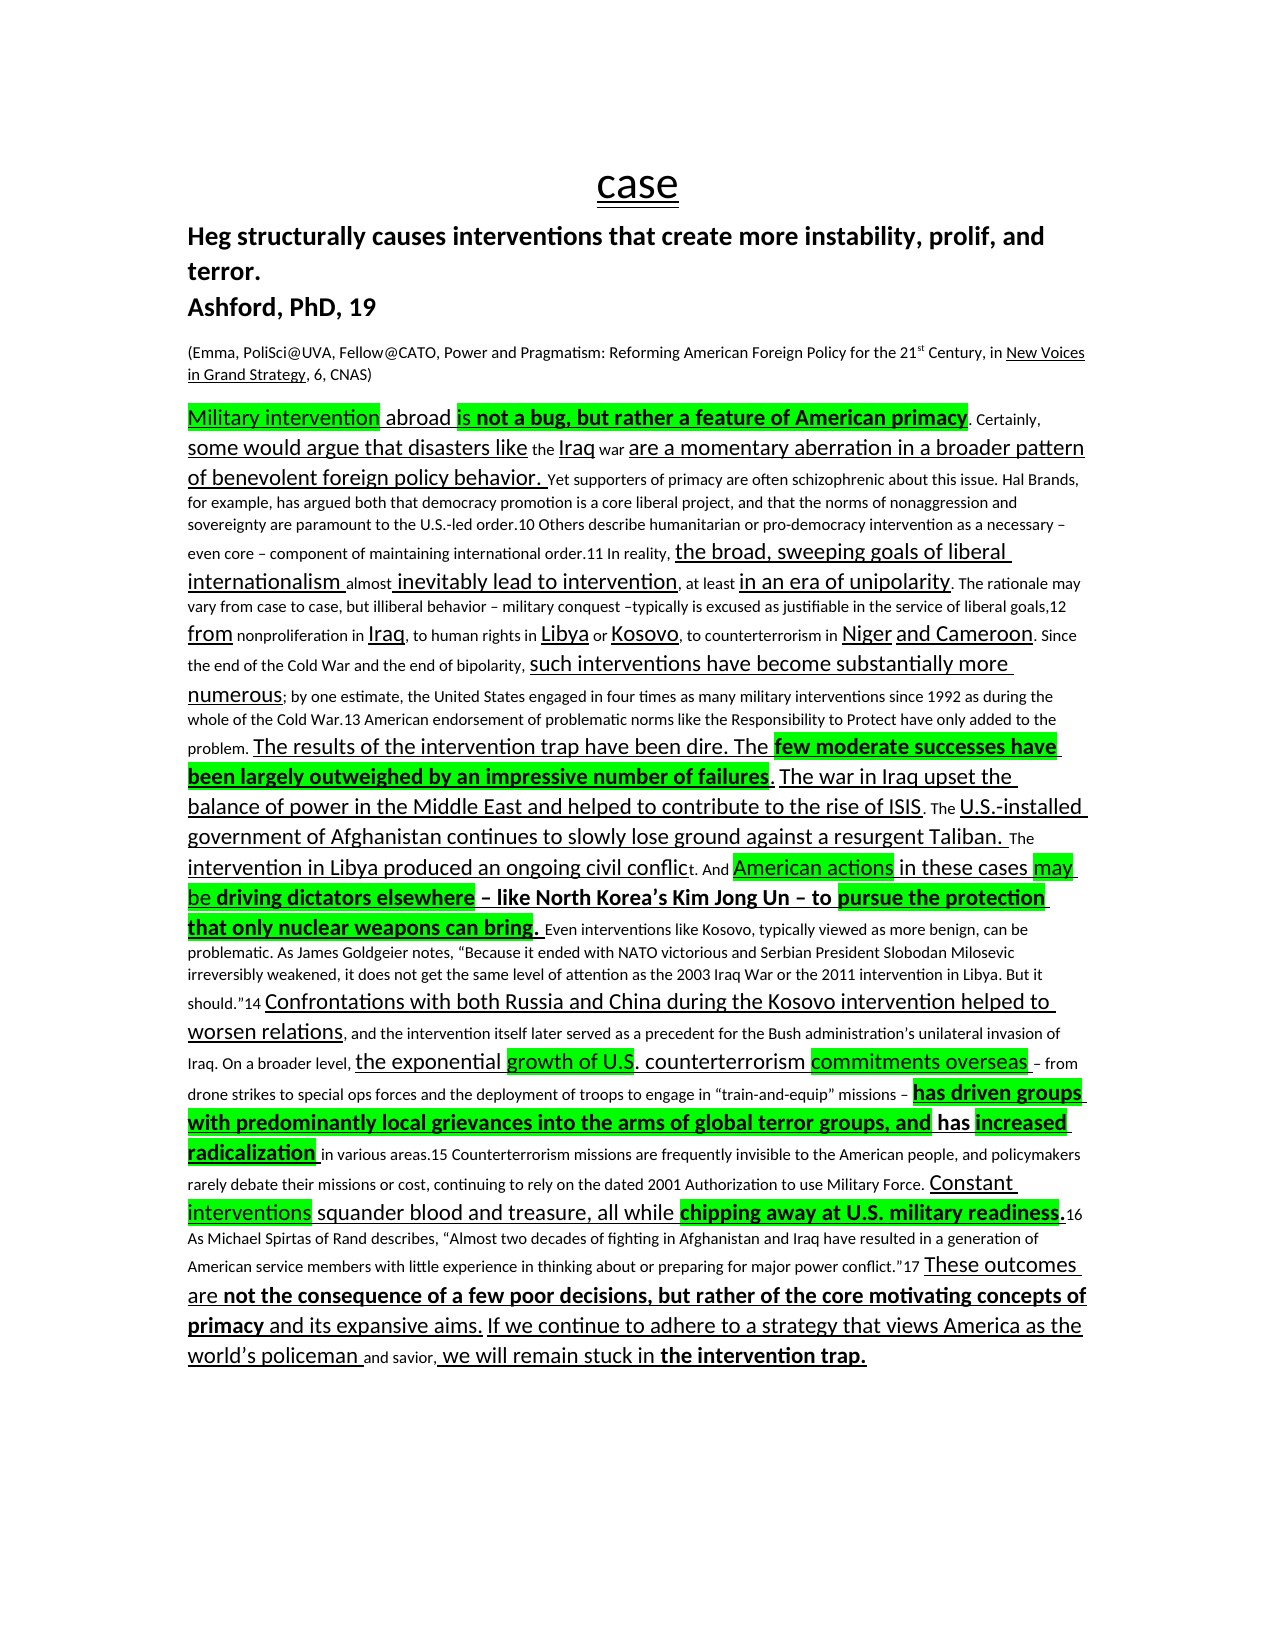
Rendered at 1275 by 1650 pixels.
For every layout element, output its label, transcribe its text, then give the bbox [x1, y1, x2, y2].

subtitle case [187, 154, 1087, 210]
text Heg structurally causes interventions that create more instability, prolif, and terror. [187, 219, 1087, 287]
text (Emma, PoliSci@UVA, Fellow@CATO, Power and Pragmatism: Reforming American Foreign Policy for the 21st Century, in New Voices in Grand Strategy, 6, CNAS) [187, 342, 1087, 384]
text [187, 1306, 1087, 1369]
text Military intervention abroad is not a bug, but rather a feature of American primacy. Certainly, some would argue that disasters like the Iraq war are a momentary aberration in a broader pattern of benevolent foreign policy behavior. Yet supporters of primacy are often schizophrenic about this issue. Hal Brands, for example, has argued both that democracy promotion is a core liberal project, and that the norms of nonaggression and sovereignty are paramount to the U.S.-led order.10 Others describe humanitarian or pro-democracy intervention as a necessary – even core – component of maintaining international order.11 In reality, the broad, sweeping goals of liberal internationalism almost inevitably lead to intervention, at least in an era of unipolarity. The rationale may vary from case to case, but illiberal behavior – military conquest –typically is excused as justifiable in the service of liberal goals,12 from nonproliferation in Iraq, to human rights in Libya or Kosovo, to counterterrorism in Niger and Cameroon. Since the end of the Cold War and the end of bipolarity, such interventions have become substantially more numerous; by one estimate, the United States engaged in four times as many military interventions since 1992 as during the whole of the Cold War.13 American endorsement of problematic norms like the Responsibility to Protect have only added to the problem. The results of the intervention trap have been dire. The few moderate successes have been largely outweighed by an impressive number of failures. The war in Iraq upset the balance of power in the Middle East and helped to contribute to the rise of ISIS. The U.S.-installed government of Afghanistan continues to slowly lose ground against a resurgent Taliban. The intervention in Libya produced an ongoing civil conflict. And American actions in these cases may be driving dictators elsewhere – like North Korea’s Kim Jong Un – to pursue the protection that only nuclear weapons can bring. Even interventions like Kosovo, typically viewed as more benign, can be problematic. As James Goldgeier notes, “Because it ended with NATO victorious and Serbian President Slobodan Milosevic irreversibly weakened, it does not get the same level of attention as the 2003 Iraq War or the 2011 intervention in Libya. But it should.”14 Confrontations with both Russia and China during the Kosovo intervention helped to worsen relations, and the intervention itself later served as a precedent for the Bush administration’s unilateral invasion of Iraq. On a broader level, the exponential growth of U.S. counterterrorism commitments overseas – from drone strikes to special ops forces and the deployment of troops to engage in “train-and-equip” missions – has driven groups with predominantly local grievances into the arms of global terror groups, and has increased radicalization in various areas.15 Counterterrorism missions are frequently invisible to the American people, and policymakers rarely debate their missions or cost, continuing to rely on the dated 2001 Authorization to use Military Force. Constant interventions squander blood and treasure, all while chipping away at U.S. military readiness.16 As Michael Spirtas of Rand describes, “Almost two decades of fighting in Afghanistan and Iraq have resulted in a generation of American service members with little experience in thinking about or preparing for major power conflict.”17 These outcomes are not the consequence of a few poor decisions, but rather of the core motivating concepts of primacy and its expansive aims. If we continue to adhere to a strategy that views America as the world’s policeman and savior, we will remain stuck in the intervention trap. [187, 403, 1087, 1305]
text Ashford, PhD, 19 [187, 290, 1087, 323]
